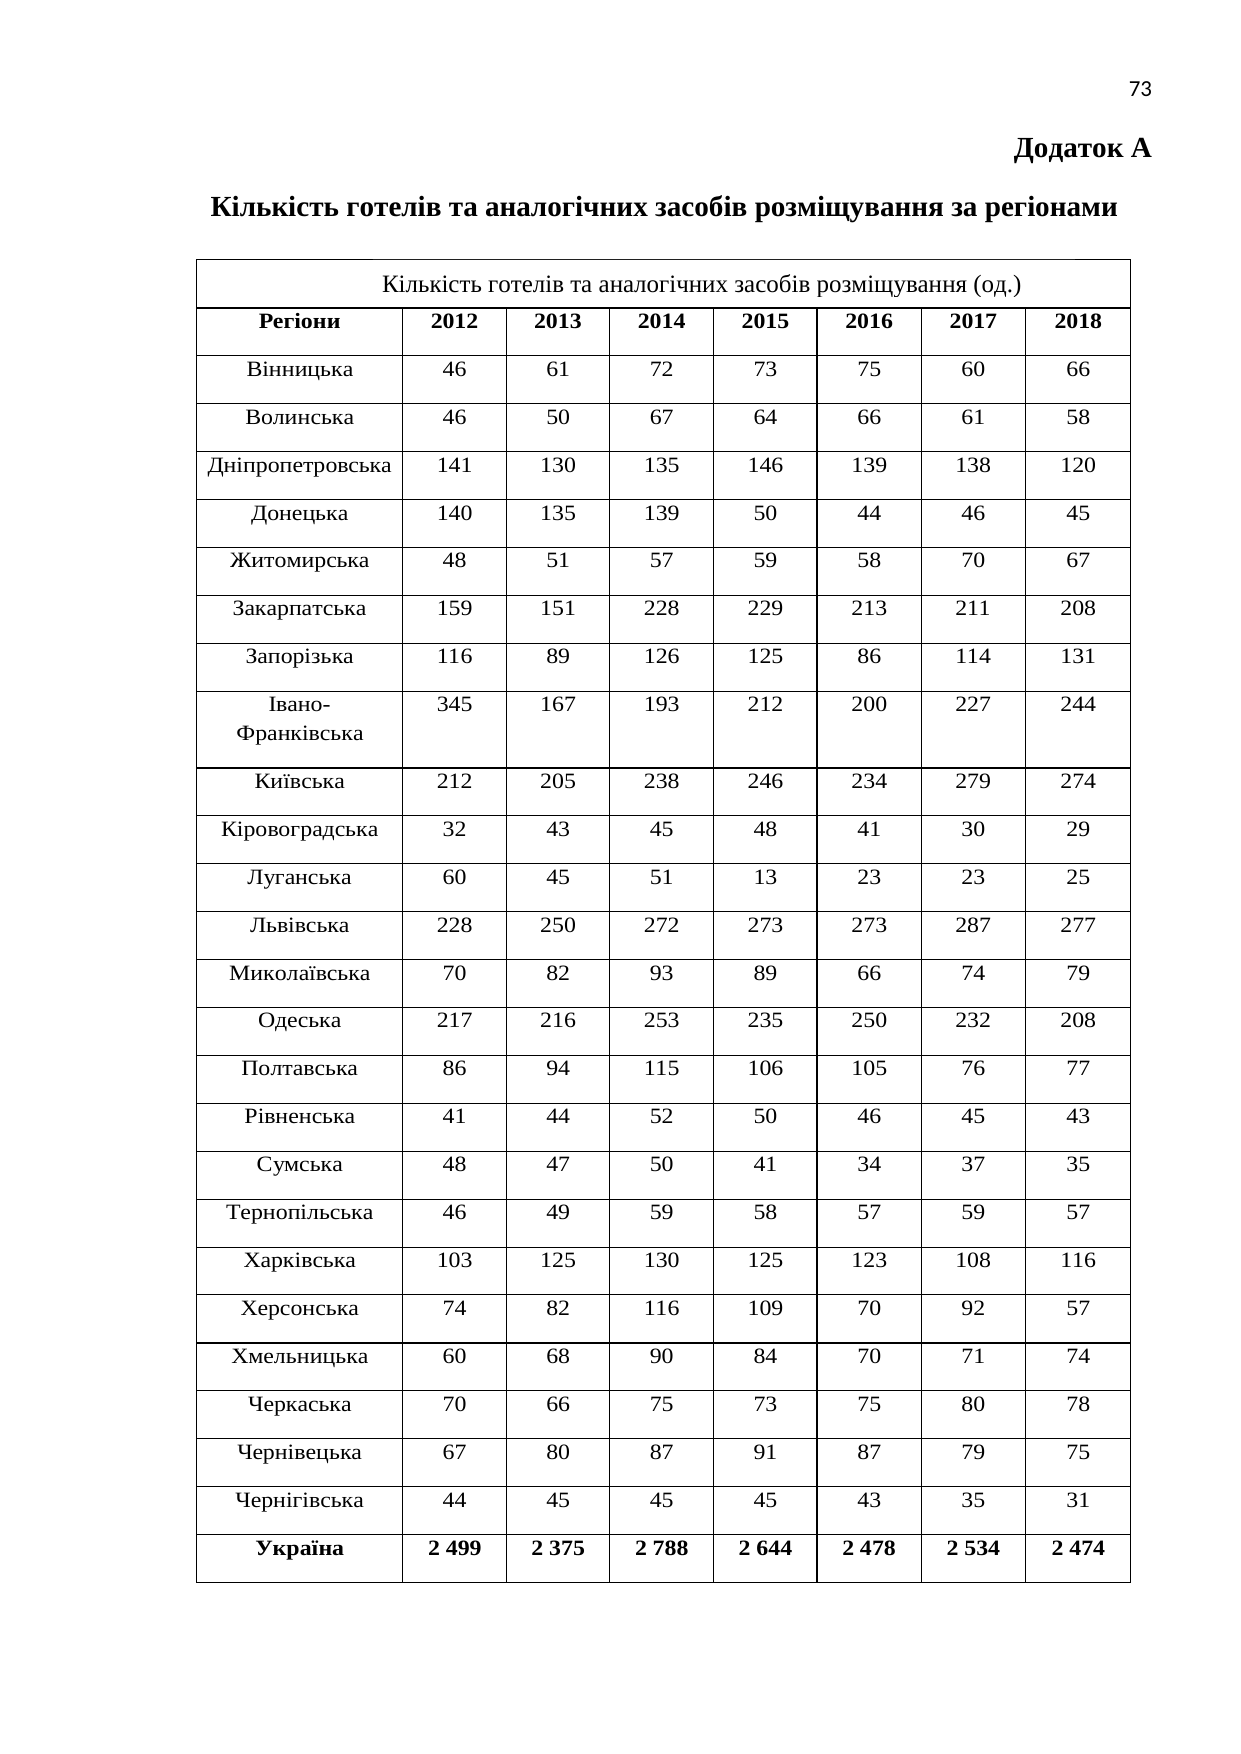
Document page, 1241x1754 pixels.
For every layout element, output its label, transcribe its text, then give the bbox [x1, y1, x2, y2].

text Додаток А [177, 130, 1152, 163]
text Кількість готелів та аналогічних засобів розміщування за регіонами [177, 189, 1152, 223]
